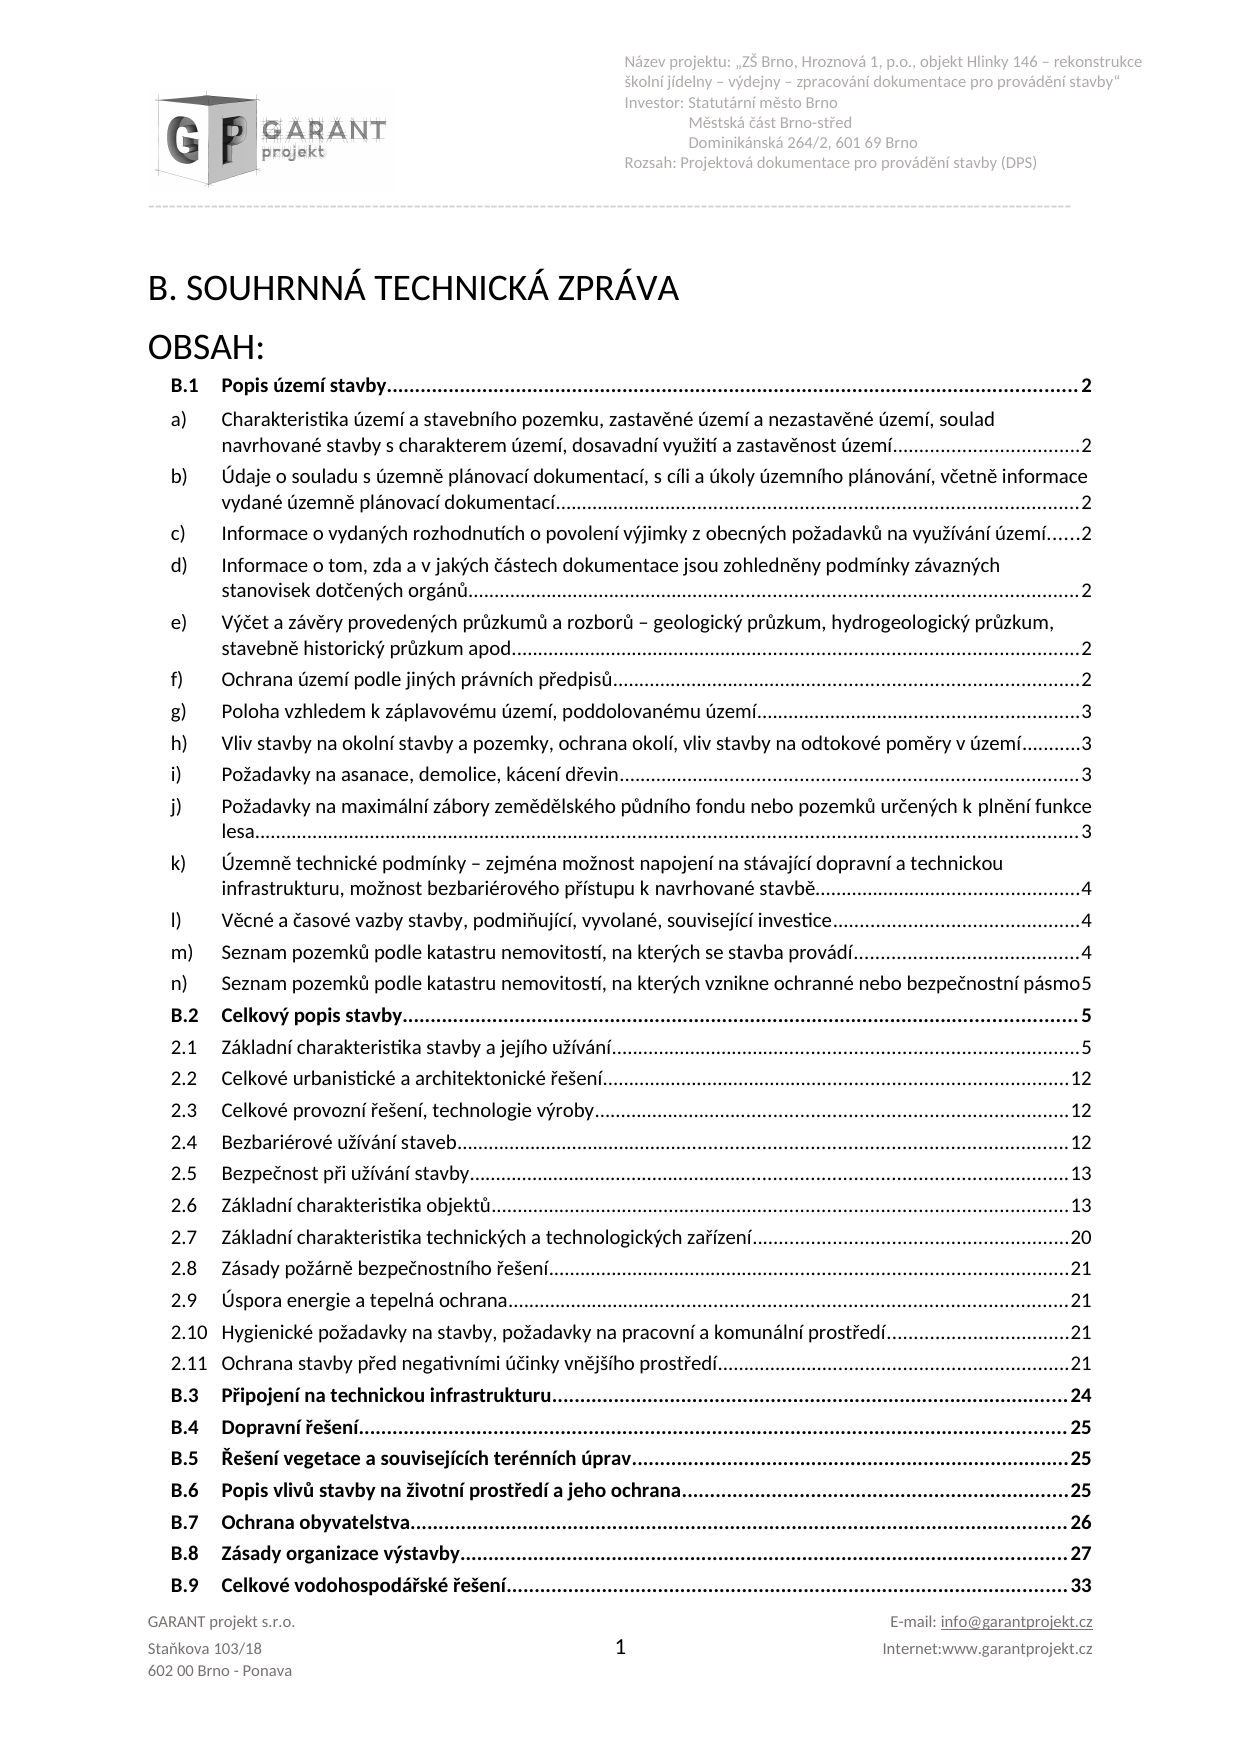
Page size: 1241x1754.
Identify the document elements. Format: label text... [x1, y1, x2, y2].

text B.4 Dopravní řešení 25 [171, 1414, 1093, 1439]
subtitle b. souhrnná technická zpráva [148, 264, 1093, 310]
text B.8 Zásady organizace výstavby 27 [171, 1541, 1093, 1566]
text 2.2 Celkové urbanistické a architektonické řešení 12 [171, 1066, 1093, 1091]
text 2.8 Zásady požárně bezpečnostního řešení 21 [171, 1256, 1093, 1281]
text i) Požadavky na asanace, demolice, kácení dřevin 3 [171, 761, 1093, 787]
text d) Informace o tom, zda a v jakých částech dokumentace jsou zohledněny podmínky závazných stanovisek dotčených orgánů 2 [171, 552, 1093, 603]
text B.3 Připojení na technickou infrastrukturu 24 [171, 1382, 1093, 1408]
text b) Údaje o souladu s územně plánovací dokumentací, s cíli a úkoly územního plánování, včetně informace vydané územně plánovací dokumentací 2 [171, 463, 1093, 514]
text m) Seznam pozemků podle katastru nemovitostí, na kterých se stavba provádí 4 [171, 939, 1093, 964]
text n) Seznam pozemků podle katastru nemovitostí, na kterých vznikne ochranné nebo bezpečnostní pásmo 5 [171, 971, 1093, 996]
text 2.3 Celkové provozní řešení, technologie výroby 12 [171, 1097, 1093, 1123]
text c) Informace o vydaných rozhodnutích o povolení výjimky z obecných požadavků na využívání území 2 [171, 521, 1093, 546]
text 2.9 Úspora energie a tepelná ochrana 21 [171, 1287, 1093, 1313]
text 2.11 Ochrana stavby před negativními účinky vnějšího prostředí 21 [171, 1351, 1093, 1376]
text f) Ochrana území podle jiných právních předpisů 2 [171, 666, 1093, 692]
text B.7 Ochrana obyvatelstva 26 [171, 1509, 1093, 1534]
text h) Vliv stavby na okolní stavby a pozemky, ochrana okolí, vliv stavby na odtokové poměry v území 3 [171, 730, 1093, 755]
text j) Požadavky na maximální zábory zemědělského půdního fondu nebo pozemků určených k plnění funkce lesa 3 [171, 793, 1093, 844]
text 2.1 Základní charakteristika stavby a jejího užívání 5 [171, 1034, 1093, 1059]
text 2.4 Bezbariérové užívání staveb 12 [171, 1129, 1093, 1154]
text 2.6 Základní charakteristika objektů 13 [171, 1192, 1093, 1218]
subtitle Obsah: [148, 323, 1093, 368]
text 2.7 Základní charakteristika technických a technologických zařízení 20 [171, 1224, 1093, 1249]
text e) Výčet a závěry provedených průzkumů a rozborů – geologický průzkum, hydrogeologický průzkum, stavebně historický průzkum apod. 2 [171, 609, 1093, 660]
text B.2 Celkový popis stavby 5 [171, 1002, 1093, 1028]
text B.9 Celkové vodohospodářské řešení 33 [171, 1572, 1093, 1598]
text k) Územně technické podmínky – zejména možnost napojení na stávající dopravní a technickou infrastrukturu, možnost bezbariérového přístupu k navrhované stavbě 4 [171, 850, 1093, 901]
text 2.10 Hygienické požadavky na stavby, požadavky na pracovní a komunální prostředí 21 [171, 1319, 1093, 1344]
text g) Poloha vzhledem k záplavovému území, poddolovanému území 3 [171, 698, 1093, 723]
text 2.5 Bezpečnost při užívání stavby 13 [171, 1161, 1093, 1186]
text a) Charakteristika území a stavebního pozemku, zastavěné území a nezastavěné území, soulad navrhované stavby s charakterem území, dosavadní využití a zastavěnost území 2 [171, 406, 1093, 457]
picture [147, 88, 394, 192]
text B.5 Řešení vegetace a souvisejících terénních úprav 25 [171, 1446, 1093, 1471]
text B.6 Popis vlivů stavby na životní prostředí a jeho ochrana 25 [171, 1477, 1093, 1503]
text l) Věcné a časové vazby stavby, podmiňující, vyvolané, související investice 4 [171, 907, 1093, 933]
text B.1 Popis území stavby 2 [171, 373, 1093, 398]
